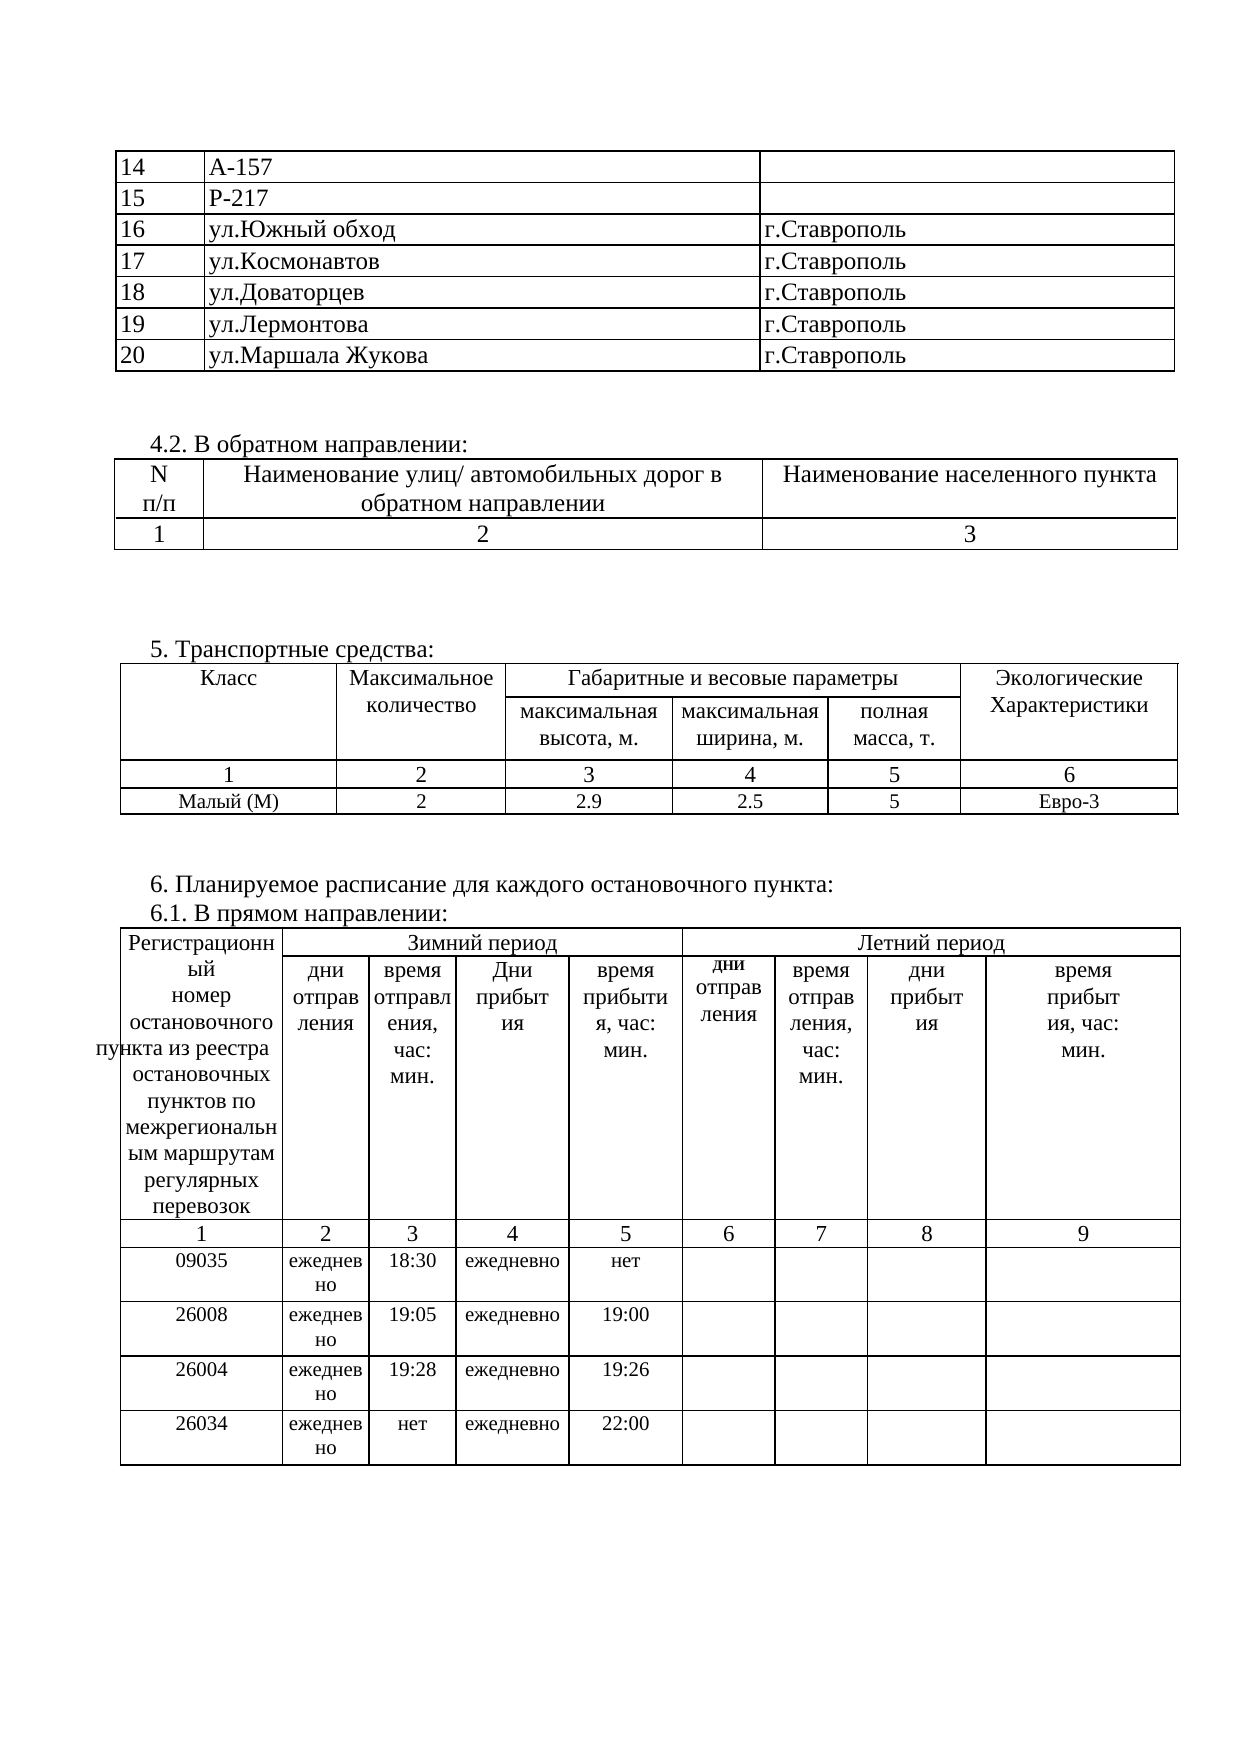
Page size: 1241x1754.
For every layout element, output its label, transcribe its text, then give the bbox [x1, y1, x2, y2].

table_cell [683, 1357, 774, 1409]
table_cell 19 [117, 309, 204, 339]
table_cell [776, 1411, 867, 1464]
table_cell Малый (М) [121, 789, 336, 813]
table_cell дни отправ ления [283, 957, 368, 1218]
table_cell 1 [115, 518, 203, 548]
table_cell 19:00 [570, 1302, 682, 1355]
table_cell г.Ставрополь [761, 277, 1174, 307]
table_header Наименование населенного пункта [763, 460, 1177, 517]
table_cell Р-217 [205, 183, 759, 213]
table_cell 26004 [121, 1357, 282, 1409]
table_cell 3 [763, 517, 1177, 548]
table_cell [868, 1411, 985, 1464]
table_cell 2 [204, 519, 762, 548]
table_cell 09035 [121, 1248, 282, 1301]
table_cell ежедневно [283, 1248, 368, 1301]
table_cell 20 [117, 340, 204, 370]
table_cell 22:00 [570, 1411, 682, 1464]
text 6. Планируемое расписание для каждого остановочного пункта: [150, 869, 1090, 898]
table_cell 2 [283, 1220, 368, 1246]
table_cell 26008 [121, 1302, 282, 1355]
table_cell г.Ставрополь [761, 309, 1174, 339]
table_cell 3 [506, 761, 672, 787]
table_cell 19:28 [370, 1357, 455, 1409]
table_cell 18 [117, 277, 204, 307]
table_cell г.Ставрополь [761, 340, 1174, 370]
table_cell нет [370, 1411, 455, 1464]
table_header Габаритные и весовые параметры [506, 664, 960, 696]
table_cell [683, 1248, 774, 1301]
table_cell [776, 1248, 867, 1301]
table_header Регистрационный номер остановочного пункта из реестра остановочных пунктов по межрегиональным маршрутам регулярных перевозок [121, 929, 282, 1218]
table_cell 2.9 [506, 789, 672, 813]
table_cell ежедневно [283, 1357, 368, 1409]
table_cell время отправ ления, час: мин. [776, 957, 867, 1218]
table_cell 5 [829, 789, 960, 813]
table_cell 16 [117, 215, 204, 244]
table_cell 19:26 [570, 1357, 682, 1409]
table_cell 7 [776, 1220, 867, 1246]
table_cell 18:30 [370, 1248, 455, 1301]
table_cell 2.5 [673, 789, 827, 813]
table_cell 3 [370, 1220, 455, 1246]
table_header Зимний период [283, 929, 682, 955]
text 5. Транспортные средства: [150, 634, 1090, 663]
table_cell 6 [961, 761, 1177, 787]
table_cell 1 [121, 1220, 282, 1246]
table_cell ежедневно [457, 1248, 568, 1301]
table_cell время прибыт ия, час: мин. [987, 957, 1180, 1218]
table_header Класс [121, 664, 336, 759]
table_cell ежедневно [457, 1302, 568, 1355]
table_cell максимальная ширина, м. [673, 698, 827, 759]
table_cell ежедневно [283, 1302, 368, 1355]
table_cell ул.Доваторцев [205, 277, 759, 307]
table_header Экологические Характеристики [961, 664, 1177, 759]
table_header Летний период [683, 929, 1180, 955]
table_cell 2 [337, 789, 505, 813]
table_cell г.Ставрополь [761, 246, 1174, 276]
table_cell 15 [117, 183, 204, 213]
table_cell ул.Маршала Жукова [205, 340, 759, 370]
text 4.2. В обратном направлении: [150, 429, 1090, 458]
table_cell [987, 1357, 1180, 1409]
table_cell Евро-3 [961, 789, 1177, 813]
table_cell ежедневно [457, 1411, 568, 1464]
table_cell нет [570, 1248, 682, 1301]
table_cell г.Ставрополь [761, 215, 1174, 244]
table_cell 26034 [121, 1411, 282, 1464]
table_cell 19:05 [370, 1302, 455, 1355]
table_cell [987, 1302, 1180, 1355]
table_cell ежедневно [457, 1357, 568, 1409]
table_cell 14 [117, 152, 204, 181]
table_cell [868, 1302, 985, 1355]
table_cell [868, 1357, 985, 1409]
table_cell 17 [117, 246, 204, 276]
table_cell [761, 183, 1174, 213]
table_cell полная масса, т. [829, 698, 960, 759]
table_cell время прибыти я, час: мин. [570, 957, 682, 1218]
table_cell Дни прибыт ия [457, 957, 568, 1218]
table_cell [683, 1302, 774, 1355]
table_cell [868, 1248, 985, 1301]
table_cell максимальная высота, м. [506, 698, 672, 759]
table_cell ежедневно [283, 1411, 368, 1464]
table_header N п/п [115, 460, 203, 517]
table_cell [776, 1302, 867, 1355]
table_cell [987, 1411, 1180, 1464]
table_cell 6 [683, 1220, 774, 1246]
table_cell А-157 [205, 152, 759, 181]
table_cell ул.Лермонтова [205, 309, 759, 339]
table_cell 8 [868, 1220, 985, 1246]
table_header Наименование улиц/ автомобильных дорог в обратном направлении [204, 460, 762, 517]
table_cell ул.Южный обход [205, 215, 759, 244]
table_cell [761, 152, 1174, 181]
table_cell 5 [570, 1220, 682, 1246]
table_cell дни прибыт ия [868, 957, 985, 1218]
table_cell [987, 1248, 1180, 1301]
table_cell [776, 1357, 867, 1409]
table_cell ул.Космонавтов [205, 246, 759, 276]
table_cell 9 [987, 1220, 1180, 1246]
table_cell 4 [457, 1220, 568, 1246]
table_header Максимальное количество [337, 664, 505, 759]
table_cell [683, 1411, 774, 1464]
table_cell 1 [121, 761, 336, 787]
table_cell время отправл ения, час: мин. [370, 957, 455, 1218]
table_cell ДНИ отправ ления [683, 957, 774, 1218]
text 6.1. В прямом направлении: [150, 898, 1090, 927]
table_cell 5 [829, 761, 960, 787]
table_cell 2 [337, 761, 505, 787]
table_cell 4 [673, 761, 827, 787]
